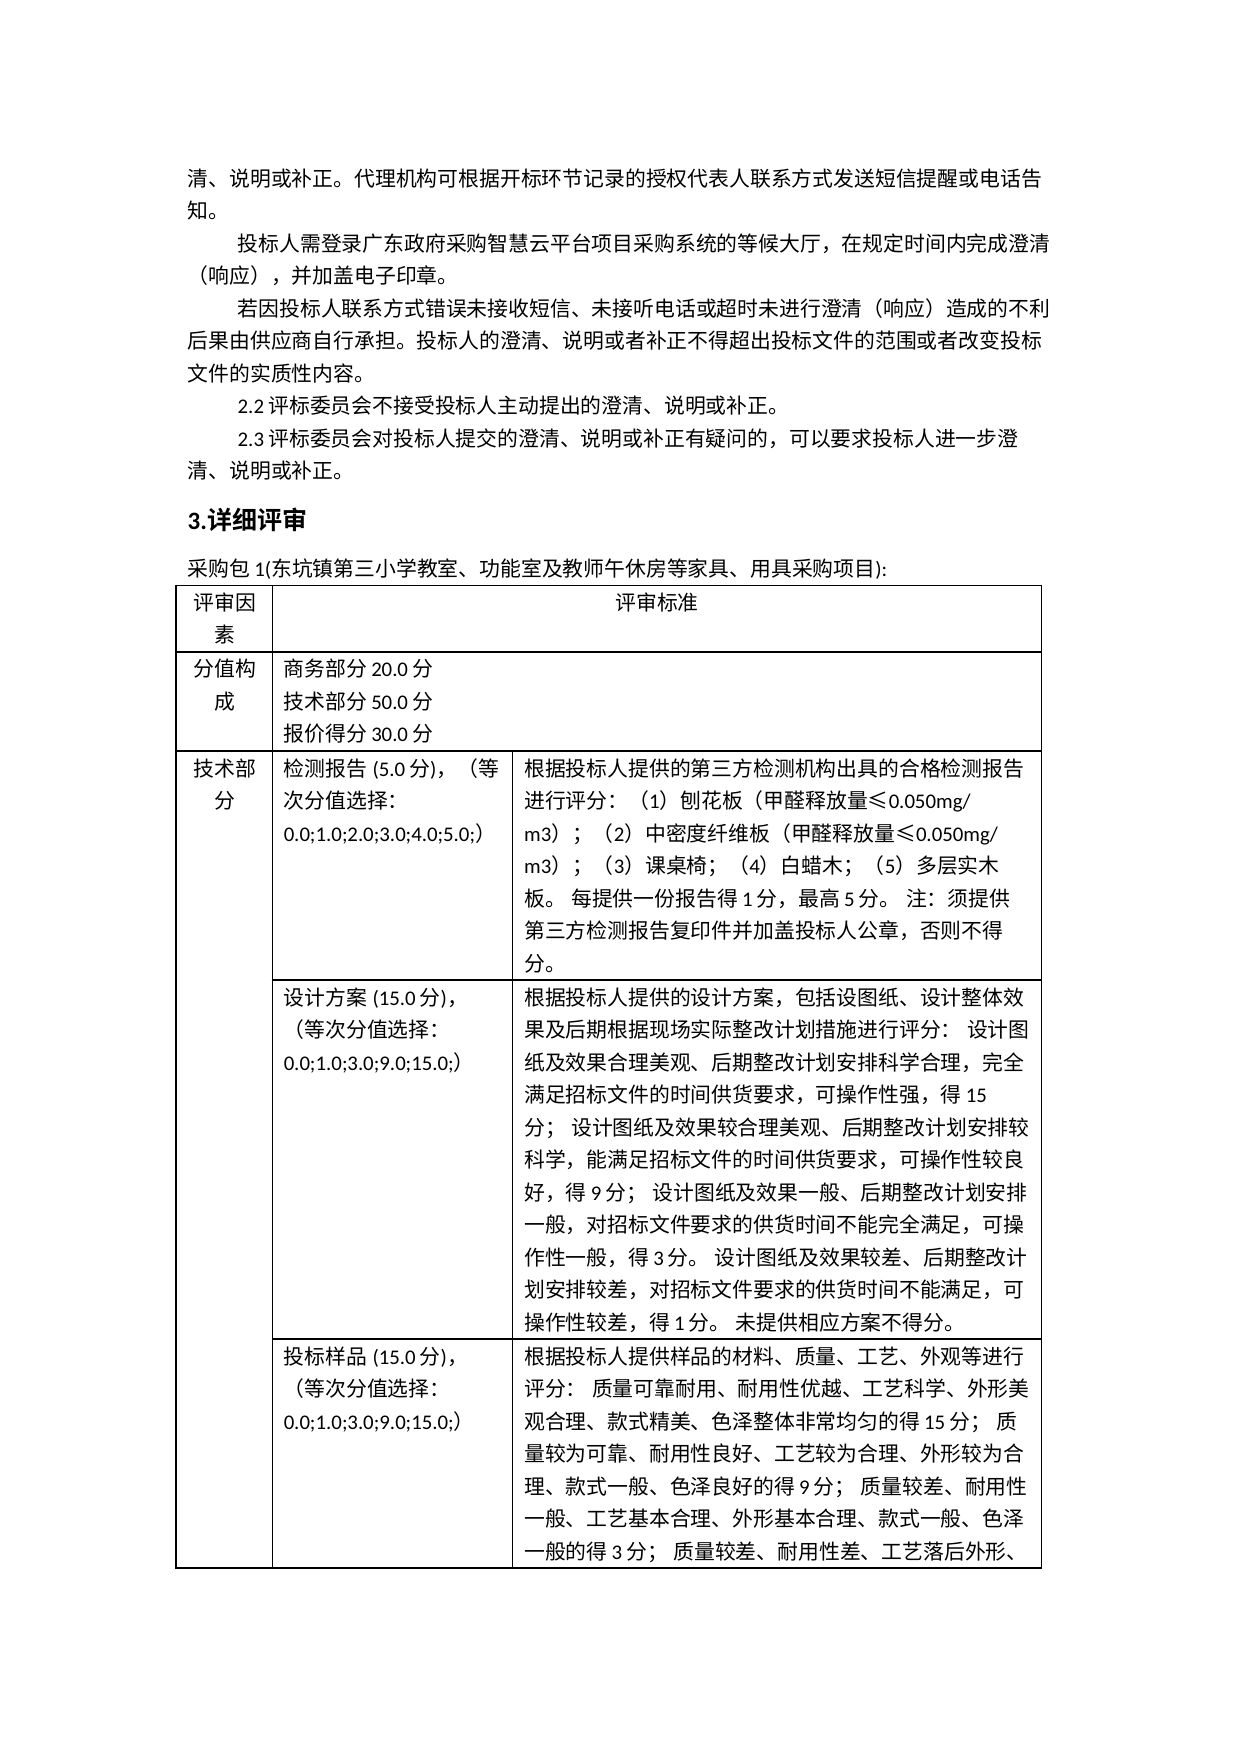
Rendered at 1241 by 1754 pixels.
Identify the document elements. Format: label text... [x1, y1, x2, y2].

text 若因投标人联系方式错误未接收短信、未接听电话或超时未进行澄清（响应）造成的不利后果由供应商自行承担。投标人的澄清、说明或者补正不得超出投标文件的范围或者改变投标文件的实质性内容。 [187, 292, 1053, 389]
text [187, 162, 1053, 227]
text 采购包1(东坑镇第三小学教室、功能室及教师午休房等家具、用具采购项目): [187, 552, 1053, 584]
table_cell 检测报告 (5.0分)，（等次分值选择：0.0;1.0;2.0;3.0;4.0;5.0;） [273, 752, 512, 979]
text 3.详细评审 [187, 487, 1053, 552]
table_cell 根据投标人提供的第三方检测机构出具的合格检测报告进行评分：（1）刨花板（甲醛释放量≤0.050mg/m3）；（2）中密度纤维板（甲醛释放量≤0.050mg/m3）；（3）课桌椅；（4）白蜡木；（5）多层实木板。 每提供一份报告得1分，最高5分。 注：须提供第三方检测报告复印件并加盖投标人公章，否则不得分。 [513, 752, 1041, 979]
table_header 评审标准 [273, 586, 1041, 651]
table_cell 设计方案 (15.0分)，（等次分值选择：0.0;1.0;3.0;9.0;15.0;） [273, 981, 512, 1338]
table_cell 根据投标人提供的设计方案，包括设图纸、设计整体效果及后期根据现场实际整改计划措施进行评分： 设计图纸及效果合理美观、后期整改计划安排科学合理，完全满足招标文件的时间供货要求，可操作性强，得15分； 设计图纸及效果较合理美观、后期整改计划安排较科学，能满足招标文件的时间供货要求，可操作性较良好，得9分； 设计图纸及效果一般、后期整改计划安排一般，对招标文件要求的供货时间不能完全满足，可操作性一般，得3分。 设计图纸及效果较差、后期整改计划安排较差，对招标文件要求的供货时间不能满足，可操作性较差，得1分。 未提供相应方案不得分。 [513, 981, 1041, 1338]
table_header 评审因素 [177, 586, 272, 651]
text 投标人需登录广东政府采购智慧云平台项目采购系统的等候大厅，在规定时间内完成澄清（响应），并加盖电子印章。 [187, 227, 1053, 292]
text 2.3评标委员会对投标人提交的澄清、说明或补正有疑问的，可以要求投标人进一步澄清、说明或补正。 [187, 422, 1053, 487]
text 2.2评标委员会不接受投标人主动提出的澄清、说明或补正。 [187, 389, 1053, 422]
table_cell 分值构成 [177, 653, 272, 750]
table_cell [273, 1340, 512, 1567]
table_cell 技术部分 [177, 752, 272, 1567]
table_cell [513, 1340, 1041, 1567]
table_cell 商务部分20.0分 技术部分50.0分 报价得分30.0分 [273, 653, 1041, 750]
